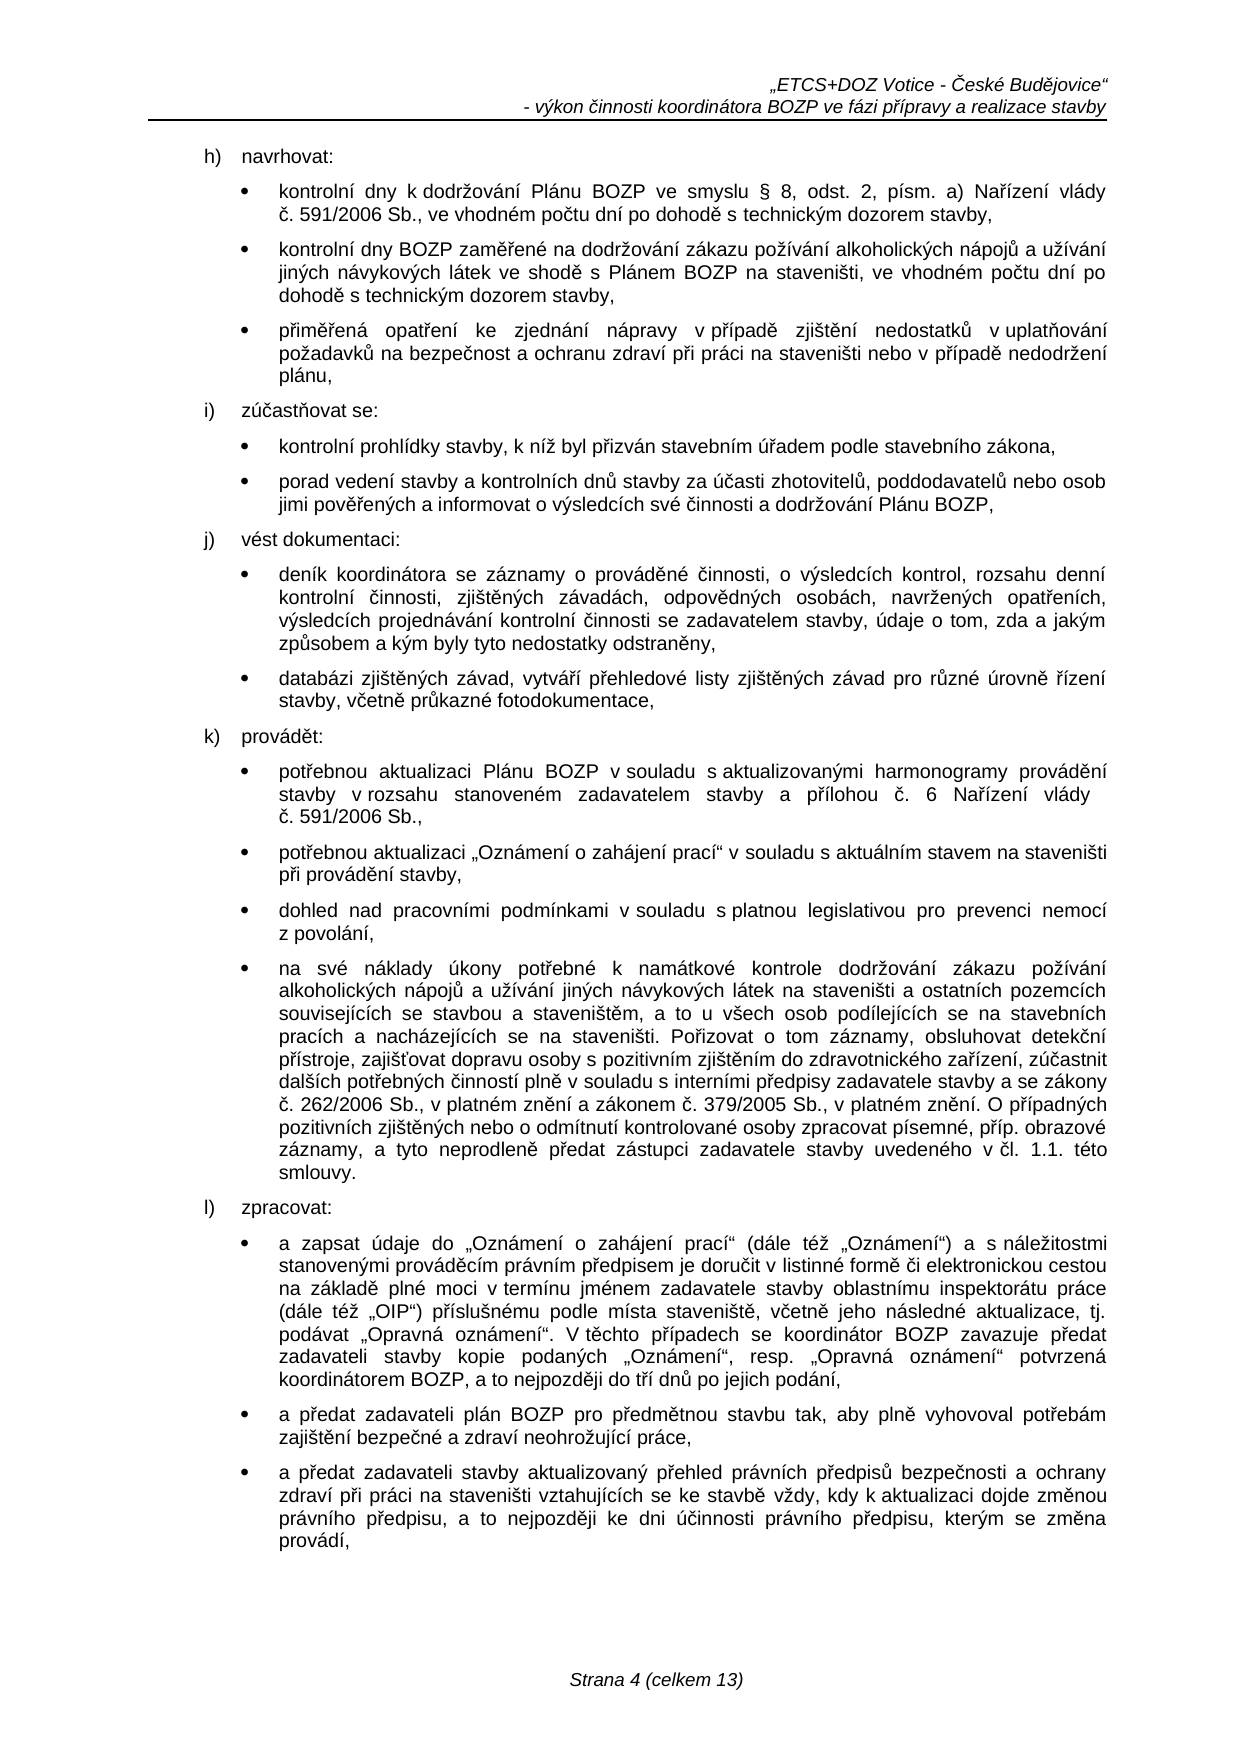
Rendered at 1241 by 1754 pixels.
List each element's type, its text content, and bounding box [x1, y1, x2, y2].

list kontrolní prohlídky stavby, k níž byl přizván stavebním úřadem podle stavebního zákona, [241, 434, 1107, 457]
list přiměřená opatření ke zjednání nápravy v případě zjištění nedostatků v uplatňování požadavků na bezpečnost a ochranu zdraví při práci na staveništi nebo v případě nedodržení plánu, [241, 319, 1107, 387]
list na své náklady úkony potřebné k namátkové kontrole dodržování zákazu požívání alkoholických nápojů a užívání jiných návykových látek na staveništi a ostatních pozemcích souvisejících se stavbou a staveništěm, a to u všech osob podílejících se na stavebních pracích a nacházejících se na staveništi. Pořizovat o tom záznamy, obsluhovat detekční přístroje, zajišťovat dopravu osoby s pozitivním zjištěním do zdravotnického zařízení, zúčastnit dalších potřebných činností plně v souladu s interními předpisy zadavatele stavby a se zákony č. 262/2006 Sb., v platném znění a zákonem č. 379/2005 Sb., v platném znění. O případných pozitivních zjištěných nebo o odmítnutí kontrolované osoby zpracovat písemné, příp. obrazové záznamy, a tyto neprodleně předat zástupci zadavatele stavby uvedeného v čl. 1.1. této smlouvy. [241, 957, 1107, 1184]
list potřebnou aktualizaci Plánu BOZP v souladu s aktualizovanými harmonogramy provádění stavby v rozsahu stanoveném zadavatelem stavby a přílohou č. 6 Nařízení vlády č. 591/2006 Sb., [241, 760, 1107, 828]
list vést dokumentaci: [204, 528, 1107, 551]
list a předat zadavateli stavby aktualizovaný přehled právních předpisů bezpečnosti a ochrany zdraví při práci na staveništi vztahujících se ke stavbě vždy, kdy k aktualizaci dojde změnou právního předpisu, a to nejpozději ke dni účinnosti právního předpisu, kterým se změna provádí, [241, 1461, 1107, 1552]
list zúčastňovat se: [204, 399, 1107, 422]
list dohled nad pracovními podmínkami v souladu s platnou legislativou pro prevenci nemocí z povolání, [241, 898, 1107, 944]
list potřebnou aktualizaci „Oznámení o zahájení prací“ v souladu s aktuálním stavem na staveništi při provádění stavby, [241, 841, 1107, 886]
list navrhovat: [204, 145, 1107, 167]
list databázi zjištěných závad, vytváří přehledové listy zjištěných závad pro různé úrovně řízení stavby, včetně průkazné fotodokumentace, [241, 667, 1107, 712]
list a zapsat údaje do „Oznámení o zahájení prací“ (dále též „Oznámení“) a s náležitostmi stanovenými prováděcím právním předpisem je doručit v listinné formě či elektronickou cestou na základě plné moci v termínu jménem zadavatele stavby oblastnímu inspektorátu práce (dále též „OIP“) příslušnému podle místa staveniště, včetně jeho následné aktualizace, tj. podávat „Opravná oznámení“. V těchto případech se koordinátor BOZP zavazuje předat zadavateli stavby kopie podaných „Oznámení“, resp. „Opravná oznámení“ potvrzená koordinátorem BOZP, a to nejpozději do tří dnů po jejich podání, [241, 1231, 1107, 1391]
list kontrolní dny k dodržování Plánu BOZP ve smyslu § 8, odst. 2, písm. a) Nařízení vlády č. 591/2006 Sb., ve vhodném počtu dní po dohodě s technickým dozorem stavby, [241, 180, 1107, 225]
list zpracovat: [204, 1196, 1107, 1219]
list a předat zadavateli plán BOZP pro předmětnou stavbu tak, aby plně vyhovoval potřebám zajištění bezpečné a zdraví neohrožující práce, [241, 1403, 1107, 1448]
list deník koordinátora se záznamy o prováděné činnosti, o výsledcích kontrol, rozsahu denní kontrolní činnosti, zjištěných závadách, odpovědných osobách, navržených opatřeních, výsledcích projednávání kontrolní činnosti se zadavatelem stavby, údaje o tom, zda a jakým způsobem a kým byly tyto nedostatky odstraněny, [241, 563, 1107, 654]
list porad vedení stavby a kontrolních dnů stavby za účasti zhotovitelů, poddodavatelů nebo osob jimi pověřených a informovat o výsledcích své činnosti a dodržování Plánu BOZP, [241, 470, 1107, 515]
list kontrolní dny BOZP zaměřené na dodržování zákazu požívání alkoholických nápojů a užívání jiných návykových látek ve shodě s Plánem BOZP na staveništi, ve vhodném počtu dní po dohodě s technickým dozorem stavby, [241, 238, 1107, 306]
list provádět: [204, 724, 1107, 747]
